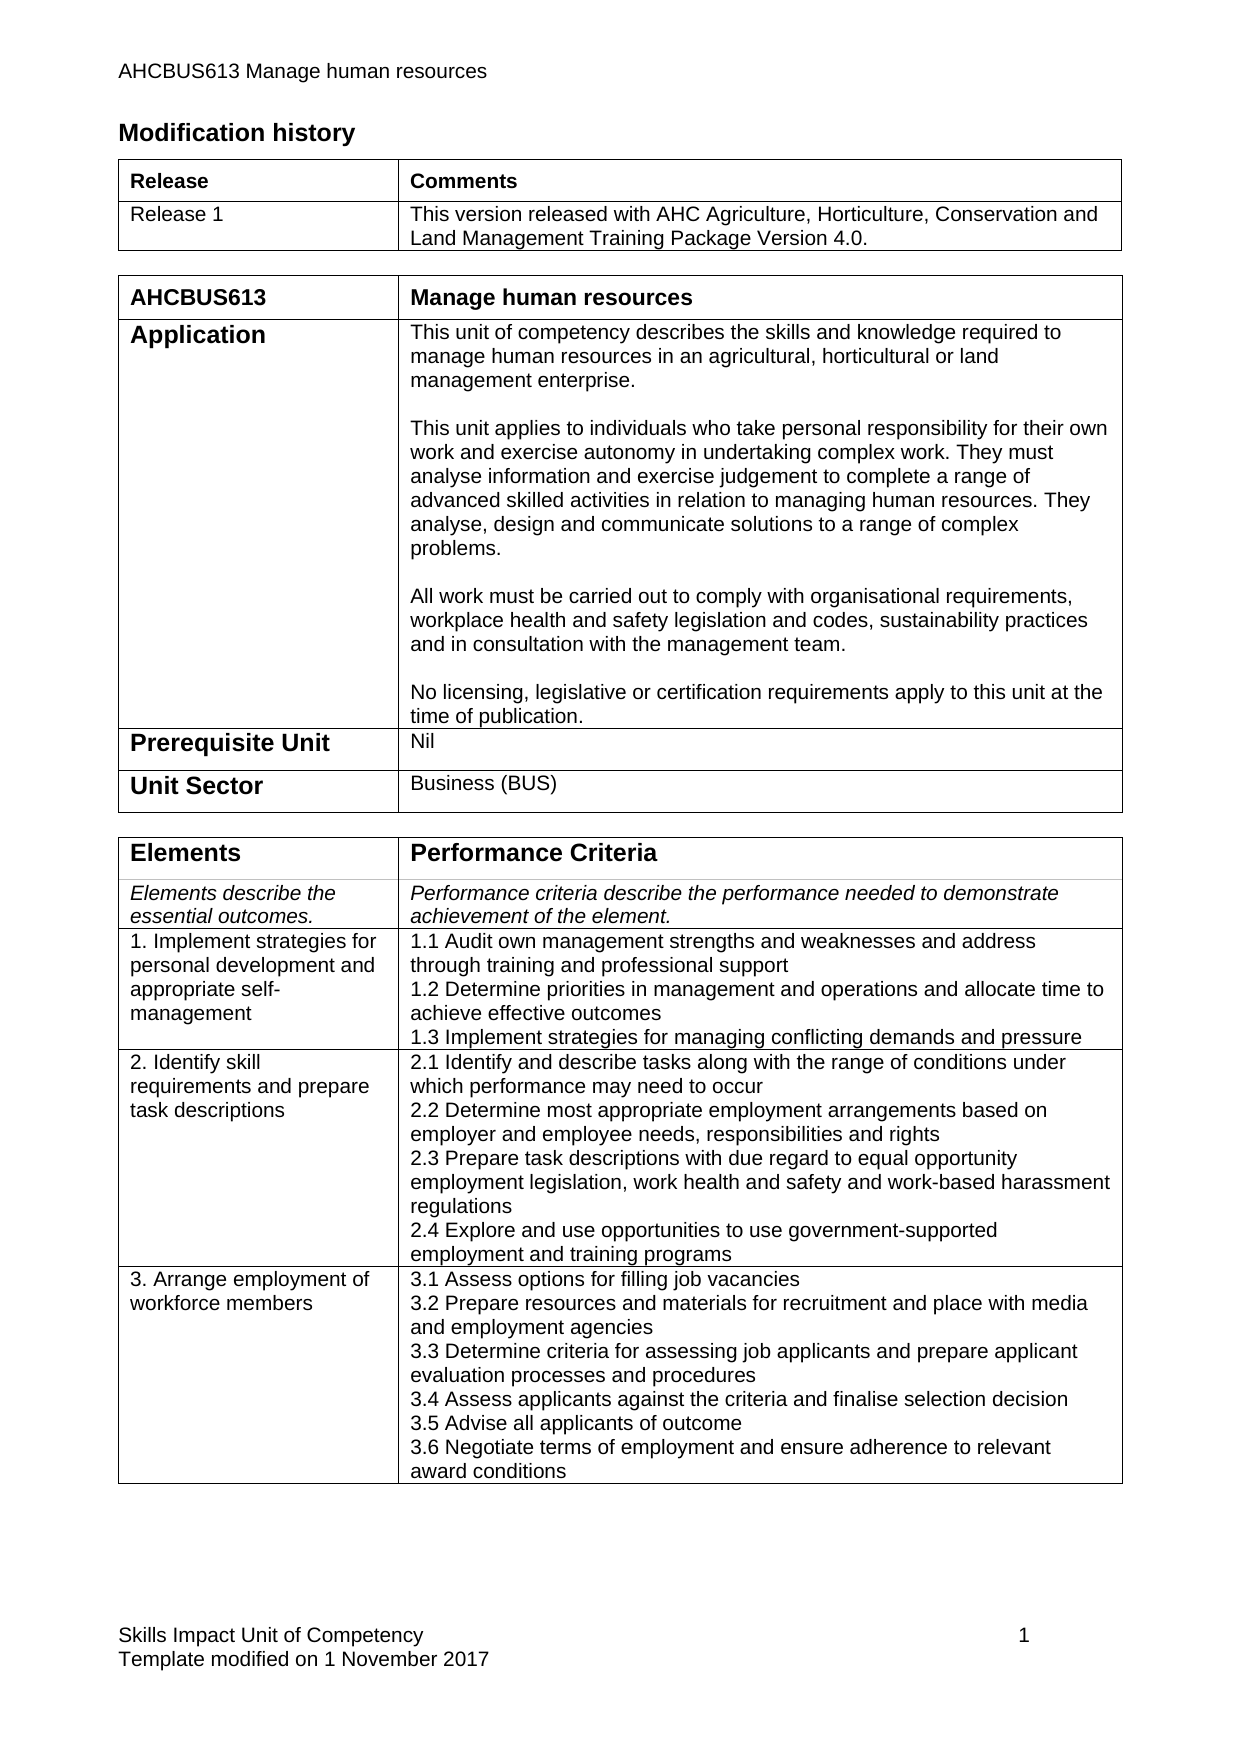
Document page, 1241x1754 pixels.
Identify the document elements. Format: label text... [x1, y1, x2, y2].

table_header Performance Criteria [399, 838, 1122, 879]
table_cell This unit of competency describes the skills and knowledge required to manage human resources in an agricultural, horticultural or land management enterprise. This unit applies to individuals who take personal responsibility for their own work and exercise autonomy in undertaking complex work. They must analyse information and exercise judgement to complete a range of advanced skilled activities in relation to managing human resources. They analyse, design and communicate solutions to a range of complex problems. All work must be carried out to comply with organisational requirements, workplace health and safety legislation and codes, sustainability practices and in consultation with the management team. No licensing, legislative or certification requirements apply to this unit at the time of publication. [399, 320, 1122, 727]
table_cell 2. Identify skill requirements and prepare task descriptions [119, 1050, 398, 1266]
table_cell This version released with AHC Agriculture, Horticulture, Conservation and Land Management Training Package Version 4.0. [399, 202, 1121, 250]
subtitle Modification history [118, 118, 1122, 147]
table_cell Application [119, 320, 398, 727]
table_header AHCBUS613 [119, 276, 398, 319]
table_header Release [119, 160, 398, 201]
table_cell 3. Arrange employment of workforce members [119, 1267, 398, 1482]
table_cell Business (BUS) [399, 771, 1122, 812]
table_cell Elements describe the essential outcomes. [119, 880, 398, 928]
table_header Elements [119, 838, 398, 879]
table_cell 3.1 Assess options for filling job vacancies 3.2 Prepare resources and materials for recruitment and place with media and employment agencies 3.3 Determine criteria for assessing job applicants and prepare applicant evaluation processes and procedures 3.4 Assess applicants against the criteria and finalise selection decision 3.5 Advise all applicants of outcome 3.6 Negotiate terms of employment and ensure adherence to relevant award conditions [399, 1267, 1122, 1482]
table_cell 1.1 Audit own management strengths and weaknesses and address through training and professional support 1.2 Determine priorities in management and operations and allocate time to achieve effective outcomes 1.3 Implement strategies for managing conflicting demands and pressure [399, 929, 1122, 1049]
table_header Manage human resources [399, 276, 1122, 319]
table_cell Prerequisite Unit [119, 729, 398, 770]
table_cell Unit Sector [119, 771, 398, 812]
table_cell 2.1 Identify and describe tasks along with the range of conditions under which performance may need to occur 2.2 Determine most appropriate employment arrangements based on employer and employee needs, responsibilities and rights 2.3 Prepare task descriptions with due regard to equal opportunity employment legislation, work health and safety and work-based harassment regulations 2.4 Explore and use opportunities to use government-supported employment and training programs [399, 1050, 1122, 1266]
table_cell Nil [399, 729, 1122, 770]
table_cell 1. Implement strategies for personal development and appropriate self-management [119, 929, 398, 1049]
table_header Comments [399, 160, 1121, 201]
table_cell Release 1 [119, 202, 398, 250]
table_cell Performance criteria describe the performance needed to demonstrate achievement of the element. [399, 880, 1122, 928]
